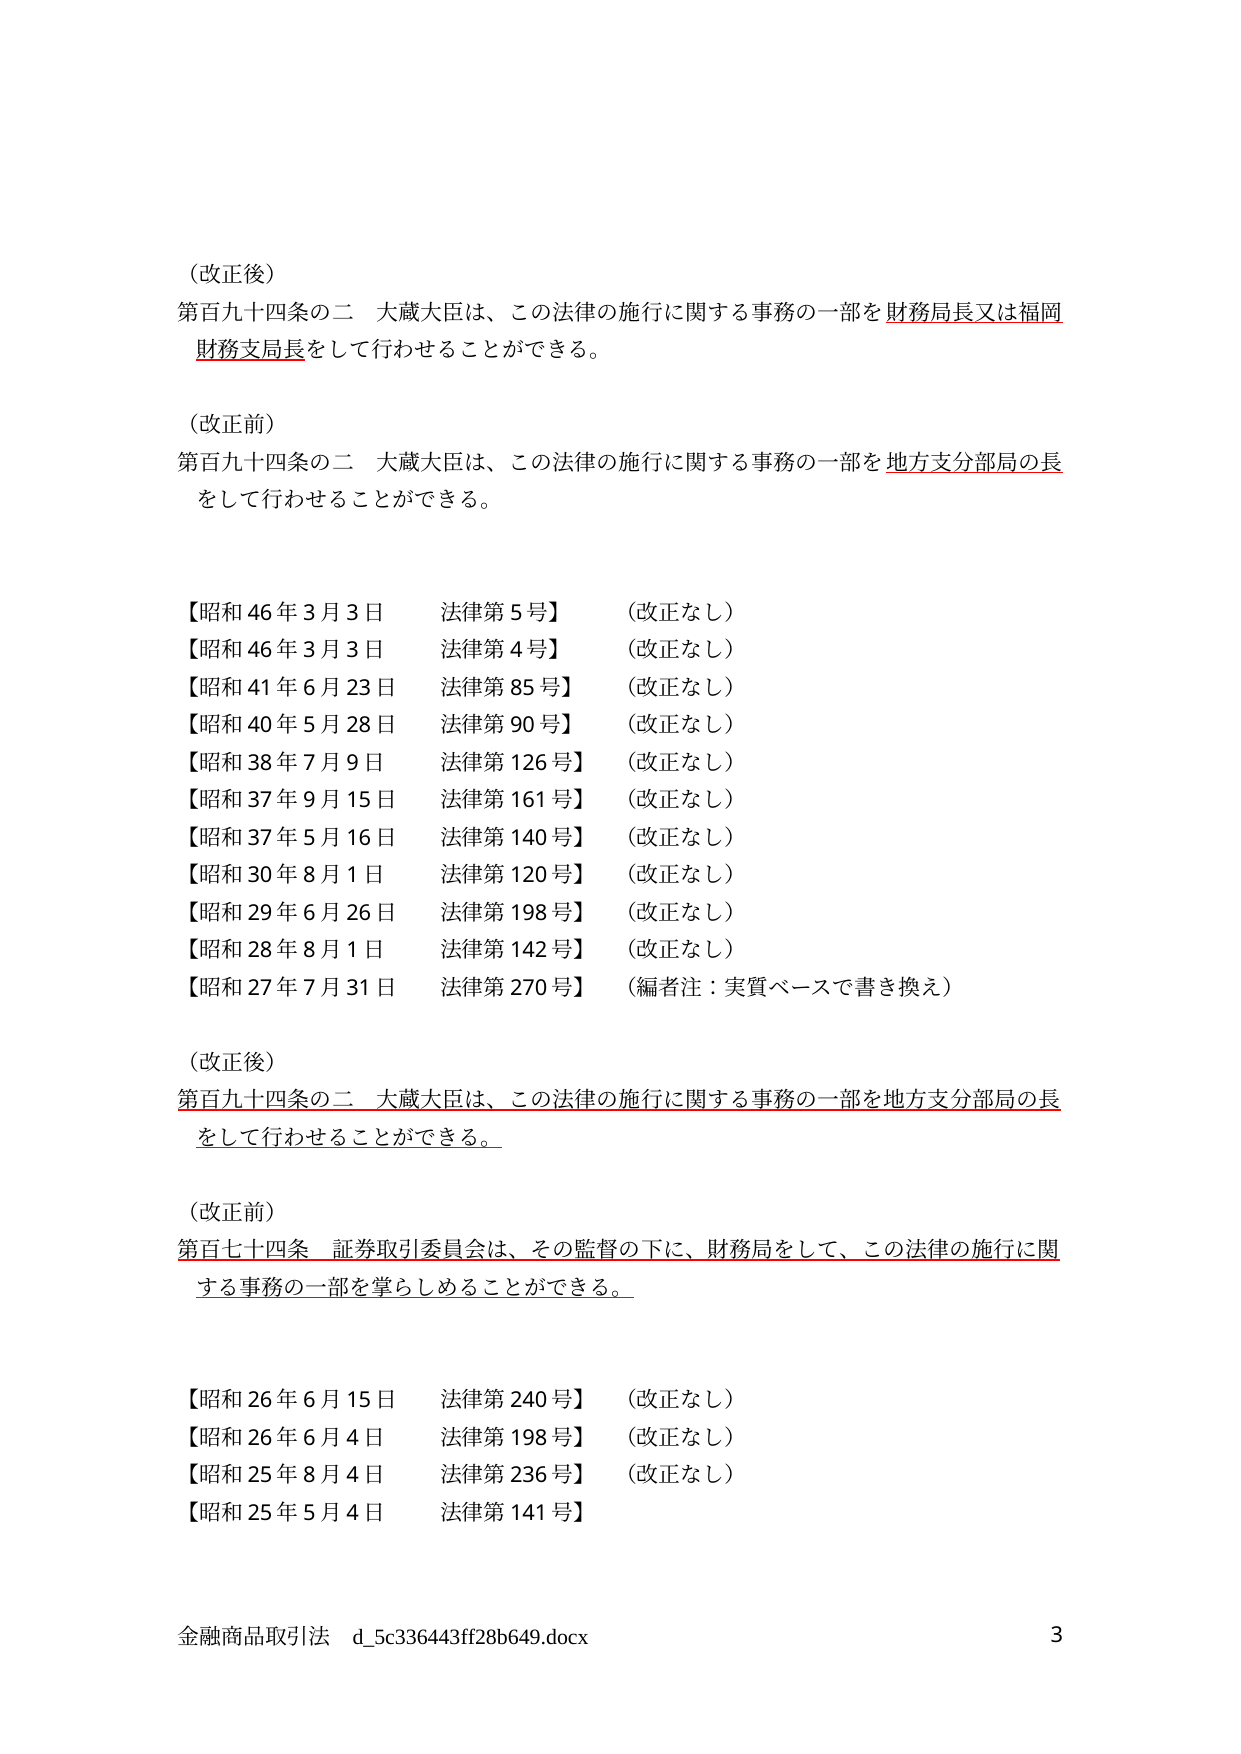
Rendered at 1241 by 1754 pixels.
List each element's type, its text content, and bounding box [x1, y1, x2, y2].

text 第百九十四条の二 大蔵大臣は、この法律の施行に関する事務の一部を地方支分部局の長をして行わせることができる。 [177, 1079, 1063, 1154]
text 【昭和28年8月1日 法律第142号】 （改正なし） [177, 929, 1063, 967]
text 【昭和41年6月23日 法律第85号】 （改正なし） [177, 667, 1063, 704]
text （改正後） [177, 254, 1063, 292]
text 【昭和26年6月15日 法律第240号】 （改正なし） [177, 1379, 1063, 1417]
text 【昭和27年7月31日 法律第270号】 （編者注：実質ベースで書き換え） [177, 967, 1063, 1004]
text 【昭和37年9月15日 法律第161号】 （改正なし） [177, 779, 1063, 817]
text 【昭和29年6月26日 法律第198号】 （改正なし） [177, 892, 1063, 929]
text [177, 292, 1063, 367]
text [177, 1229, 1063, 1304]
text 【昭和25年8月4日 法律第236号】 （改正なし） [177, 1454, 1063, 1492]
text 【昭和46年3月3日 法律第4号】 （改正なし） [177, 629, 1063, 667]
text 【昭和38年7月9日 法律第126号】 （改正なし） [177, 742, 1063, 779]
text （改正前） [177, 404, 1063, 442]
text 【昭和37年5月16日 法律第140号】 （改正なし） [177, 817, 1063, 854]
text （改正前） [177, 1192, 1063, 1229]
text 第百九十四条の二 大蔵大臣は、この法律の施行に関する事務の一部を地方支分部局の長をして行わせることができる。 [177, 442, 1063, 517]
text 【昭和46年3月3日 法律第5号】 （改正なし） [177, 592, 1063, 629]
text 【昭和30年8月1日 法律第120号】 （改正なし） [177, 854, 1063, 892]
text （改正後） [177, 1042, 1063, 1079]
text 【昭和40年5月28日 法律第90号】 （改正なし） [177, 704, 1063, 742]
text 【昭和25年5月4日 法律第141号】 [177, 1492, 1063, 1529]
text 【昭和26年6月4日 法律第198号】 （改正なし） [177, 1417, 1063, 1454]
